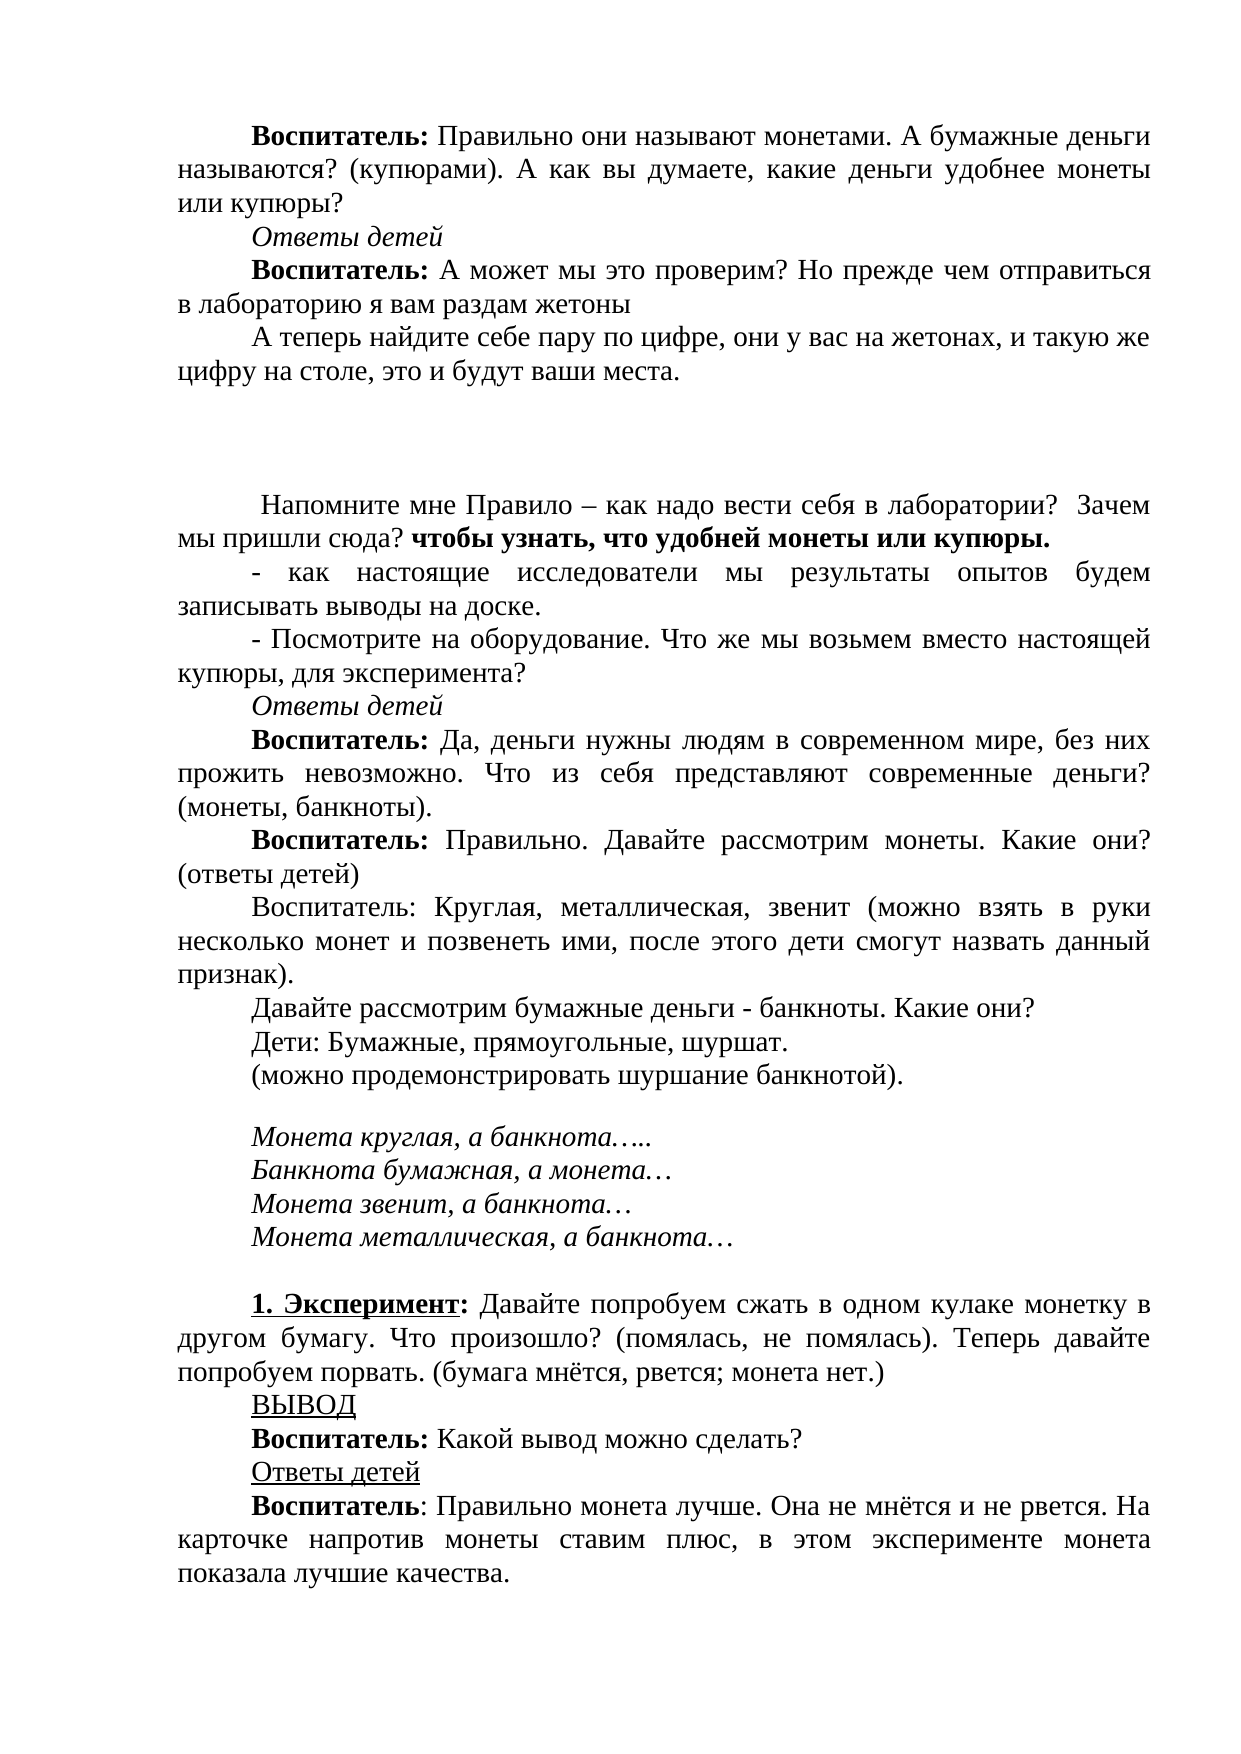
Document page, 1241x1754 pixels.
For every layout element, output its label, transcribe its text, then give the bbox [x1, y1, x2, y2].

text А теперь найдите себе пару по цифре, они у вас на жетонах, и такую же цифру на столе, это и будут ваши места. [177, 319, 1152, 386]
text Воспитатель: Правильно они называют монетами. А бумажные деньги называются? (купюрами). А как вы думаете, какие деньги удобнее монеты или купюры? [177, 118, 1152, 219]
text Воспитатель: А может мы это проверим? Но прежде чем отправиться в лабораторию я вам раздам жетоны [177, 252, 1152, 319]
text Воспитатель: Круглая, металлическая, звенит (можно взять в руки несколько монет и позвенеть ими, после этого дети смогут назвать данный признак). [177, 889, 1152, 990]
text Монета звенит, а банкнота… [177, 1186, 1152, 1219]
text Ответы детей [177, 1454, 1152, 1488]
text Давайте рассмотрим бумажные деньги - банкноты. Какие они? [177, 990, 1152, 1024]
text Воспитатель: Правильно. Давайте рассмотрим монеты. Какие они? (ответы детей) [177, 822, 1152, 889]
text 1. Эксперимент: Давайте попробуем сжать в одном кулаке монетку в другом бумагу. Что произошло? (помялась, не помялась). Теперь давайте попробуем порвать. (бумага мнётся, рвется; монета нет.) [177, 1287, 1152, 1387]
text Ответы детей [177, 219, 1152, 252]
text Банкнота бумажная, а монета… [177, 1152, 1152, 1186]
text Воспитатель: Правильно монета лучше. Она не мнётся и не рвется. На карточке напротив монеты ставим плюс, в этом эксперименте монета показала лучшие качества. [177, 1488, 1152, 1588]
text Воспитатель: Какой вывод можно сделать? [177, 1421, 1152, 1454]
text ВЫВОД [177, 1387, 1152, 1421]
text Воспитатель: Да, деньги нужны людям в современном мире, без них прожить невозможно. Что из себя представляют современные деньги? (монеты, банкноты). [177, 722, 1152, 822]
text Ответы детей [177, 688, 1152, 722]
text Монета круглая, а банкнота….. [177, 1119, 1152, 1152]
text (можно продемонстрировать шуршание банкнотой). [177, 1057, 1152, 1091]
text - как настоящие исследователи мы результаты опытов будем записывать выводы на доске. [177, 554, 1152, 621]
text Напомните мне Правило – как надо вести себя в лаборатории? Зачем мы пришли сюда? чтобы узнать, что удобней монеты или купюры. [177, 487, 1152, 554]
text - Посмотрите на оборудование. Что же мы возьмем вместо настоящей купюры, для эксперимента? [177, 621, 1152, 688]
text Монета металлическая, а банкнота… [177, 1219, 1152, 1253]
text Дети: Бумажные, прямоугольные, шуршат. [177, 1024, 1152, 1057]
